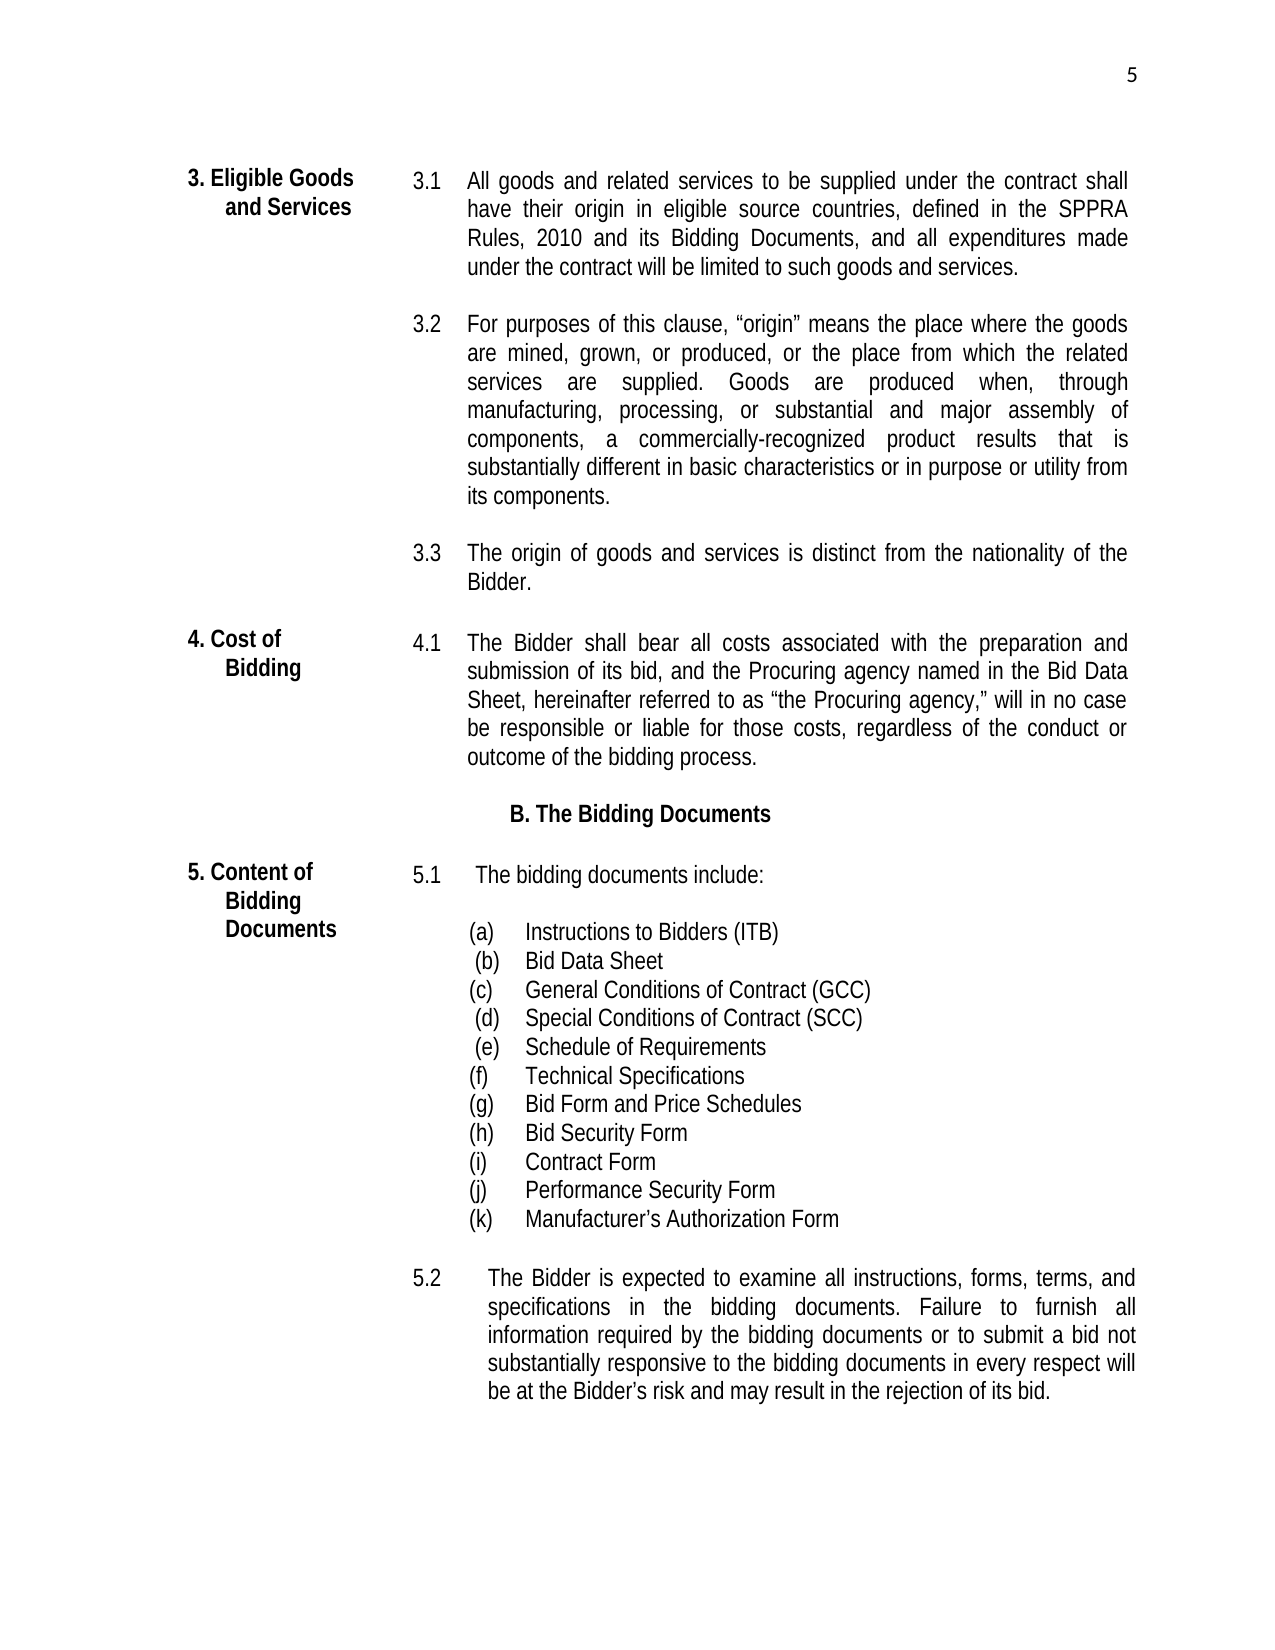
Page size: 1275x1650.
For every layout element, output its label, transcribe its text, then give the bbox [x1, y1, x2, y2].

text 5.2 The Bidder is expected to examine all instructions, forms, terms, and specifications in the bidding documents. Failure to furnish all information required by the bidding documents or to submit a bid not substantially responsive to the bidding documents in every respect will be at the Bidder’s risk and may result in the rejection of its bid. [413, 1264, 1137, 1405]
text (h) Bid Security Form [469, 1118, 1137, 1147]
text (j) Performance Security Form [469, 1175, 1137, 1204]
text (k) Manufacturer’s Authorization Form [469, 1204, 1137, 1232]
text 3.3 The origin of goods and services is distinct from the nationality of the Bidder. [413, 538, 1129, 596]
text 3.2 For purposes of this clause, “origin” means the place where the goods are mined, grown, or produced, or the place from which the related services are supplied. Goods are produced when, through manufacturing, processing, or substantial and major assembly of components, a commercially-recognized product results that is substantially different in basic characteristics or in purpose or utility from its components. [413, 309, 1130, 510]
text 4. Cost of [188, 624, 310, 653]
text 3. Eligible Goods and Services [188, 163, 386, 220]
text (c) General Conditions of Contract (GCC) [469, 975, 918, 1003]
text (i) Contract Form [469, 1147, 1137, 1175]
text (a) Instructions to Bidders (ITB) [469, 917, 820, 946]
text (e) Schedule of Requirements [469, 1032, 918, 1061]
text B. The Bidding Documents [509, 799, 1137, 828]
text 3.1 All goods and related services to be supplied under the contract shall have their origin in eligible source countries, defined in the SPPRA Rules, 2010 and its Bidding Documents, and all expenditures made under the contract will be limited to such goods and services. [413, 166, 1130, 280]
text (b) Bid Data Sheet [469, 946, 820, 975]
text 4.1 The Bidder shall bear all costs associated with the preparation and submission of its bid, and the Procuring agency named in the Bid Data Sheet, hereinafter referred to as “the Procuring agency,” will in no case be responsible or liable for those costs, regardless of the conduct or outcome of the bidding process. [413, 627, 1129, 771]
text 5.1 The bidding documents include: [413, 860, 1137, 889]
text (d) Special Conditions of Contract (SCC) [469, 1003, 918, 1032]
text 5. Content of Bidding Documents [188, 857, 349, 943]
text (g) Bid Form and Price Schedules [469, 1089, 1137, 1118]
text Bidding [225, 653, 316, 682]
text (f) Technical Specifications [469, 1061, 1137, 1089]
